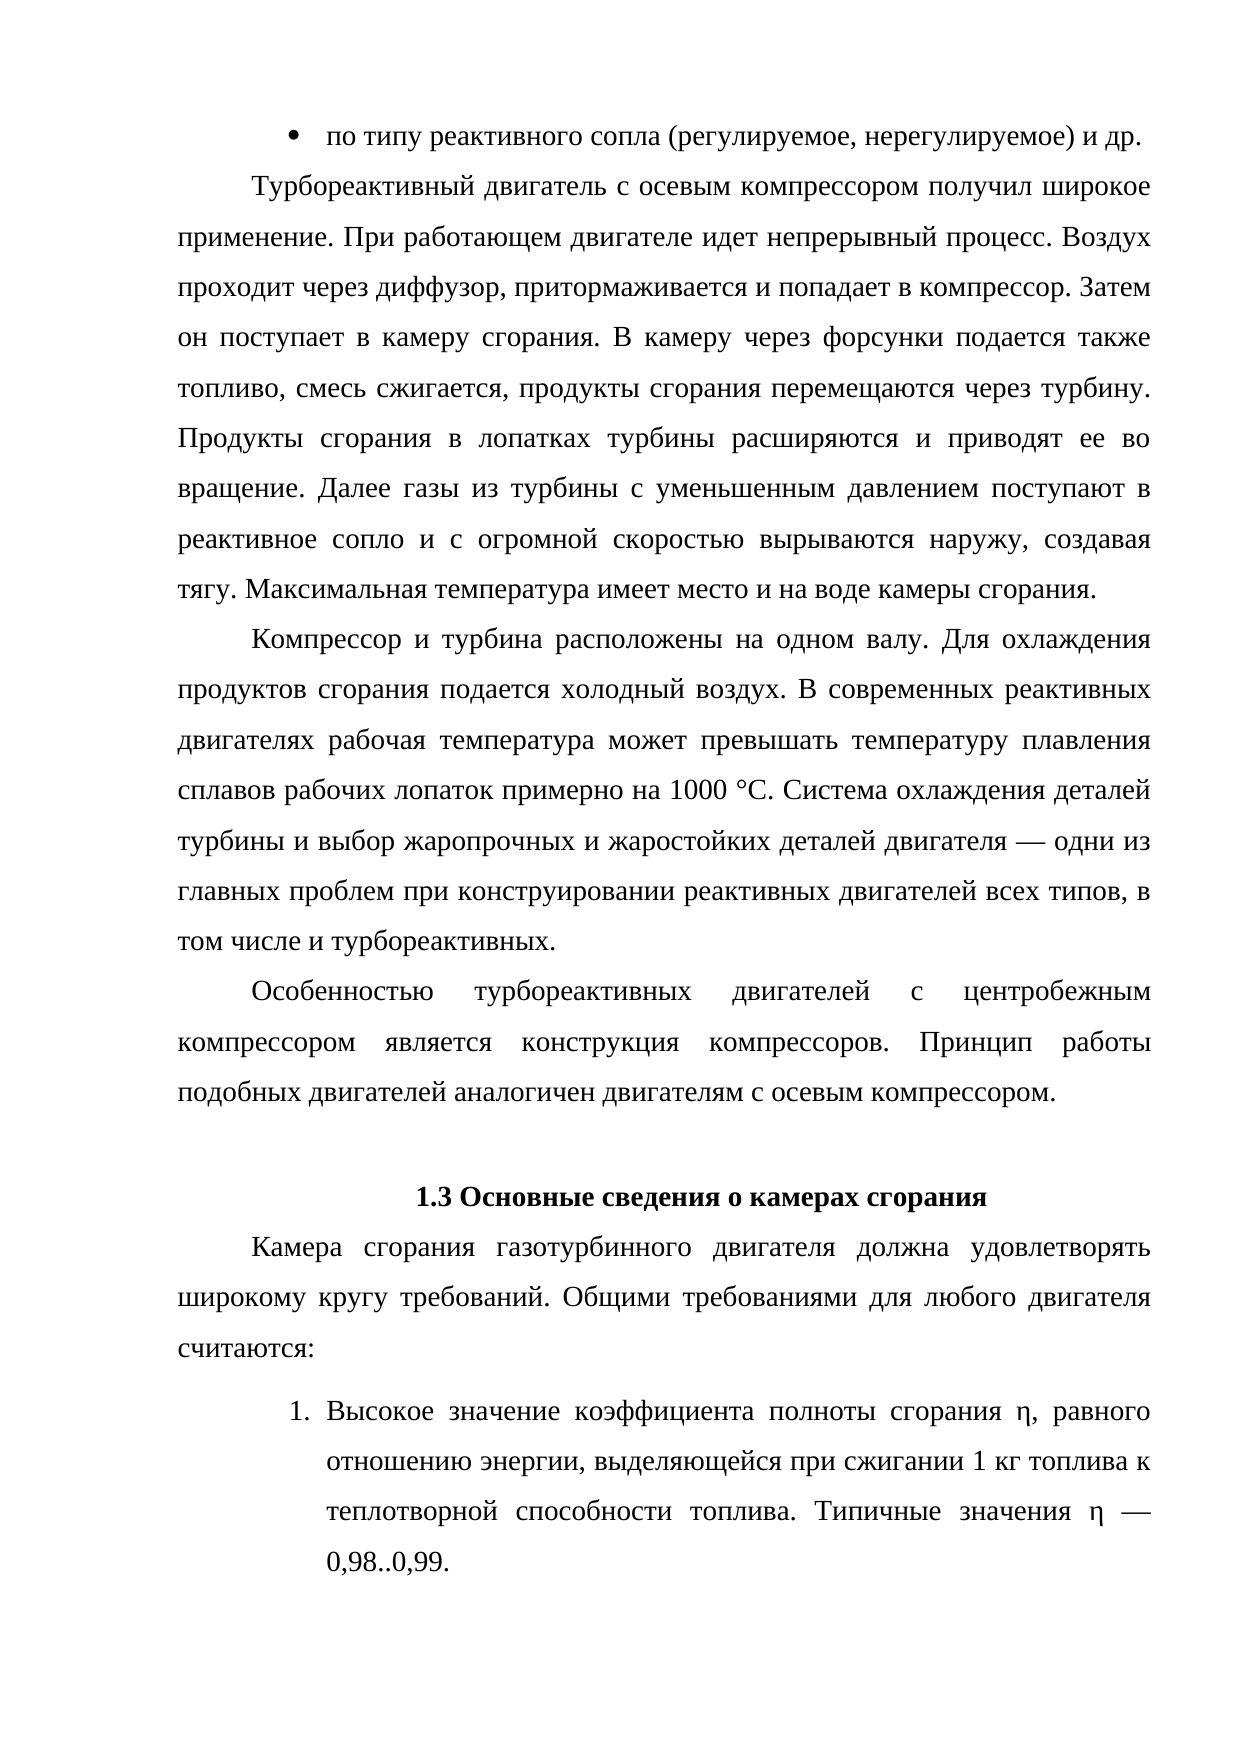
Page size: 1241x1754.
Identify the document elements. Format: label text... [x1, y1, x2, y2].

text Компрессор и турбина расположены на одном валу. Для охлаждения продуктов сгорания подается холодный воздух. В современных реактивных двигателях рабочая температура может превышать температуру плавления сплавов рабочих лопаток примерно на 1000 °С. Система охлаждения деталей турбины и выбор жаропрочных и жаростойких деталей двигателя — одни из главных проблем при конструировании реактивных двигателей всех типов, в том числе и турбореактивных. [177, 621, 1152, 957]
text Турбореактивный двигатель с осевым компрессором получил широкое применение. При работающем двигателе идет непрерывный процесс. Воздух проходит через диффузор, притормаживается и попадает в компрессор. Затем он поступает в камеру сгорания. В камеру через форсунки подается также топливо, смесь сжигается, продукты сгорания перемещаются через турбину. Продукты сгорания в лопатках турбины расширяются и приводят ее во вращение. Далее газы из турбины с уменьшенным давлением поступают в реактивное сопло и с огромной скоростью вырываются наружу, создавая тягу. Максимальная температура имеет место и на воде камеры сгорания. [177, 168, 1152, 604]
subtitle 1.3 Основные сведения о камерах сгорания [177, 1179, 1152, 1212]
text Камера сгорания газотурбинного двигателя должна удовлетворять широкому кругу требований. Общими требованиями для любого двигателя считаются: [177, 1229, 1152, 1363]
text Особенностью турбореактивных двигателей с центробежным компрессором является конструкция компрессоров. Принцип работы подобных двигателей аналогичен двигателям с осевым компрессором. [177, 973, 1152, 1108]
list по типу реактивного сопла (регулируемое, нерегулируемое) и др. [288, 118, 1152, 152]
list Высокое значение коэффициента полноты сгорания η, равного отношению энергии, выделяющейся при сжигании 1 кг топлива к теплотворной способности топлива. Типичные значения η — 0,98..0,99. [288, 1393, 1152, 1577]
